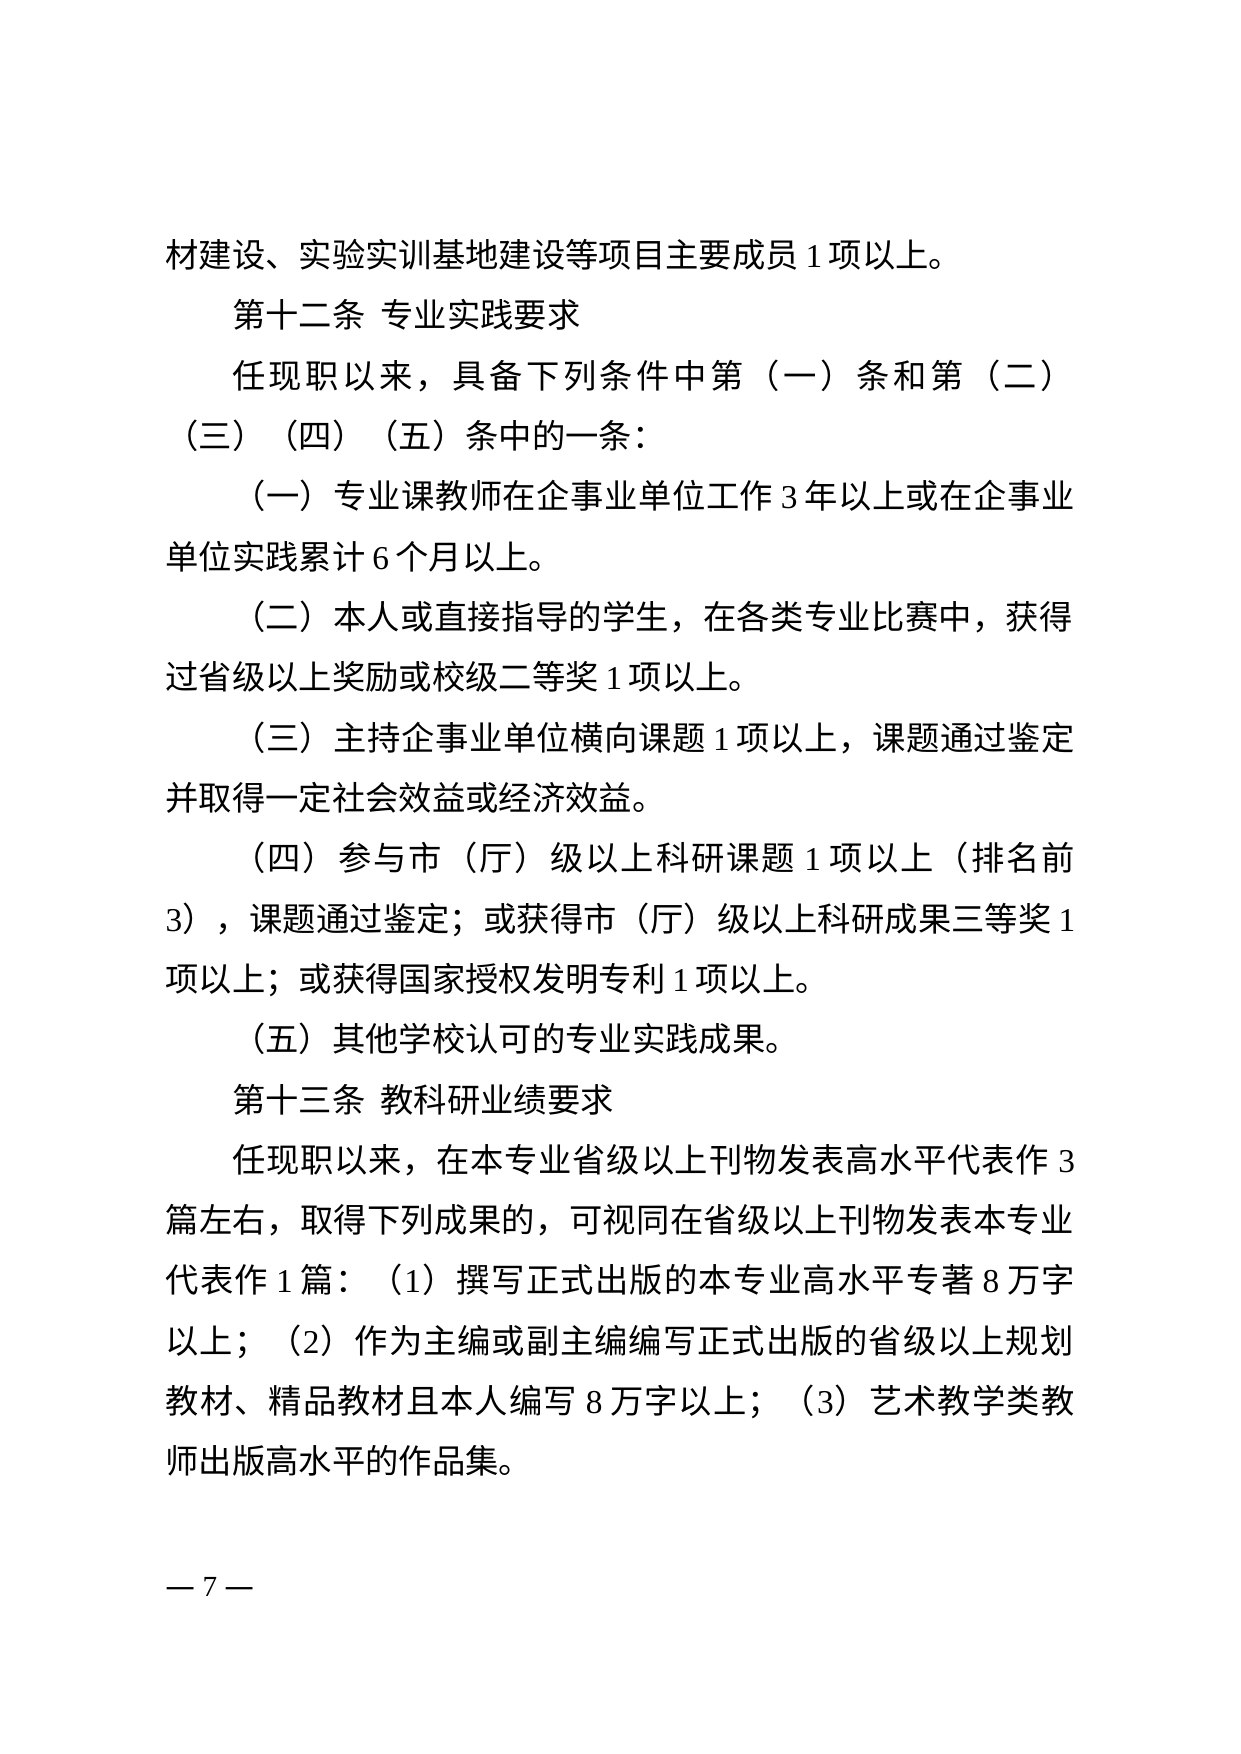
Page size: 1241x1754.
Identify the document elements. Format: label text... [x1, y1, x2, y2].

text 任现职以来，在本专业省级以上刊物发表高水平代表作3篇左右，取得下列成果的，可视同在省级以上刊物发表本专业代表作1篇：（1）撰写正式出版的本专业高水平专著8万字以上；（2）作为主编或副主编编写正式出版的省级以上规划教材、精品教材且本人编写8万字以上；（3）艺术教学类教师出版高水平的作品集。 [165, 1124, 1075, 1486]
text （四）参与市（厅）级以上科研课题1项以上（排名前3），课题通过鉴定；或获得市（厅）级以上科研成果三等奖1项以上；或获得国家授权发明专利1项以上。 [165, 822, 1075, 1003]
text （二）本人或直接指导的学生，在各类专业比赛中，获得过省级以上奖励或校级二等奖1项以上。 [165, 581, 1075, 702]
text （三）主持企事业单位横向课题1项以上，课题通过鉴定并取得一定社会效益或经济效益。 [165, 702, 1075, 822]
text （一）专业课教师在企事业单位工作3年以上或在企事业单位实践累计6个月以上。 [165, 461, 1075, 581]
text 第十二条 专业实践要求 [165, 280, 1075, 340]
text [165, 219, 1075, 280]
text （五）其他学校认可的专业实践成果。 [165, 1003, 1075, 1064]
text 第十三条 教科研业绩要求 [165, 1064, 1075, 1124]
text 任现职以来，具备下列条件中第（一）条和第（二）（三）（四）（五）条中的一条： [165, 340, 1075, 461]
